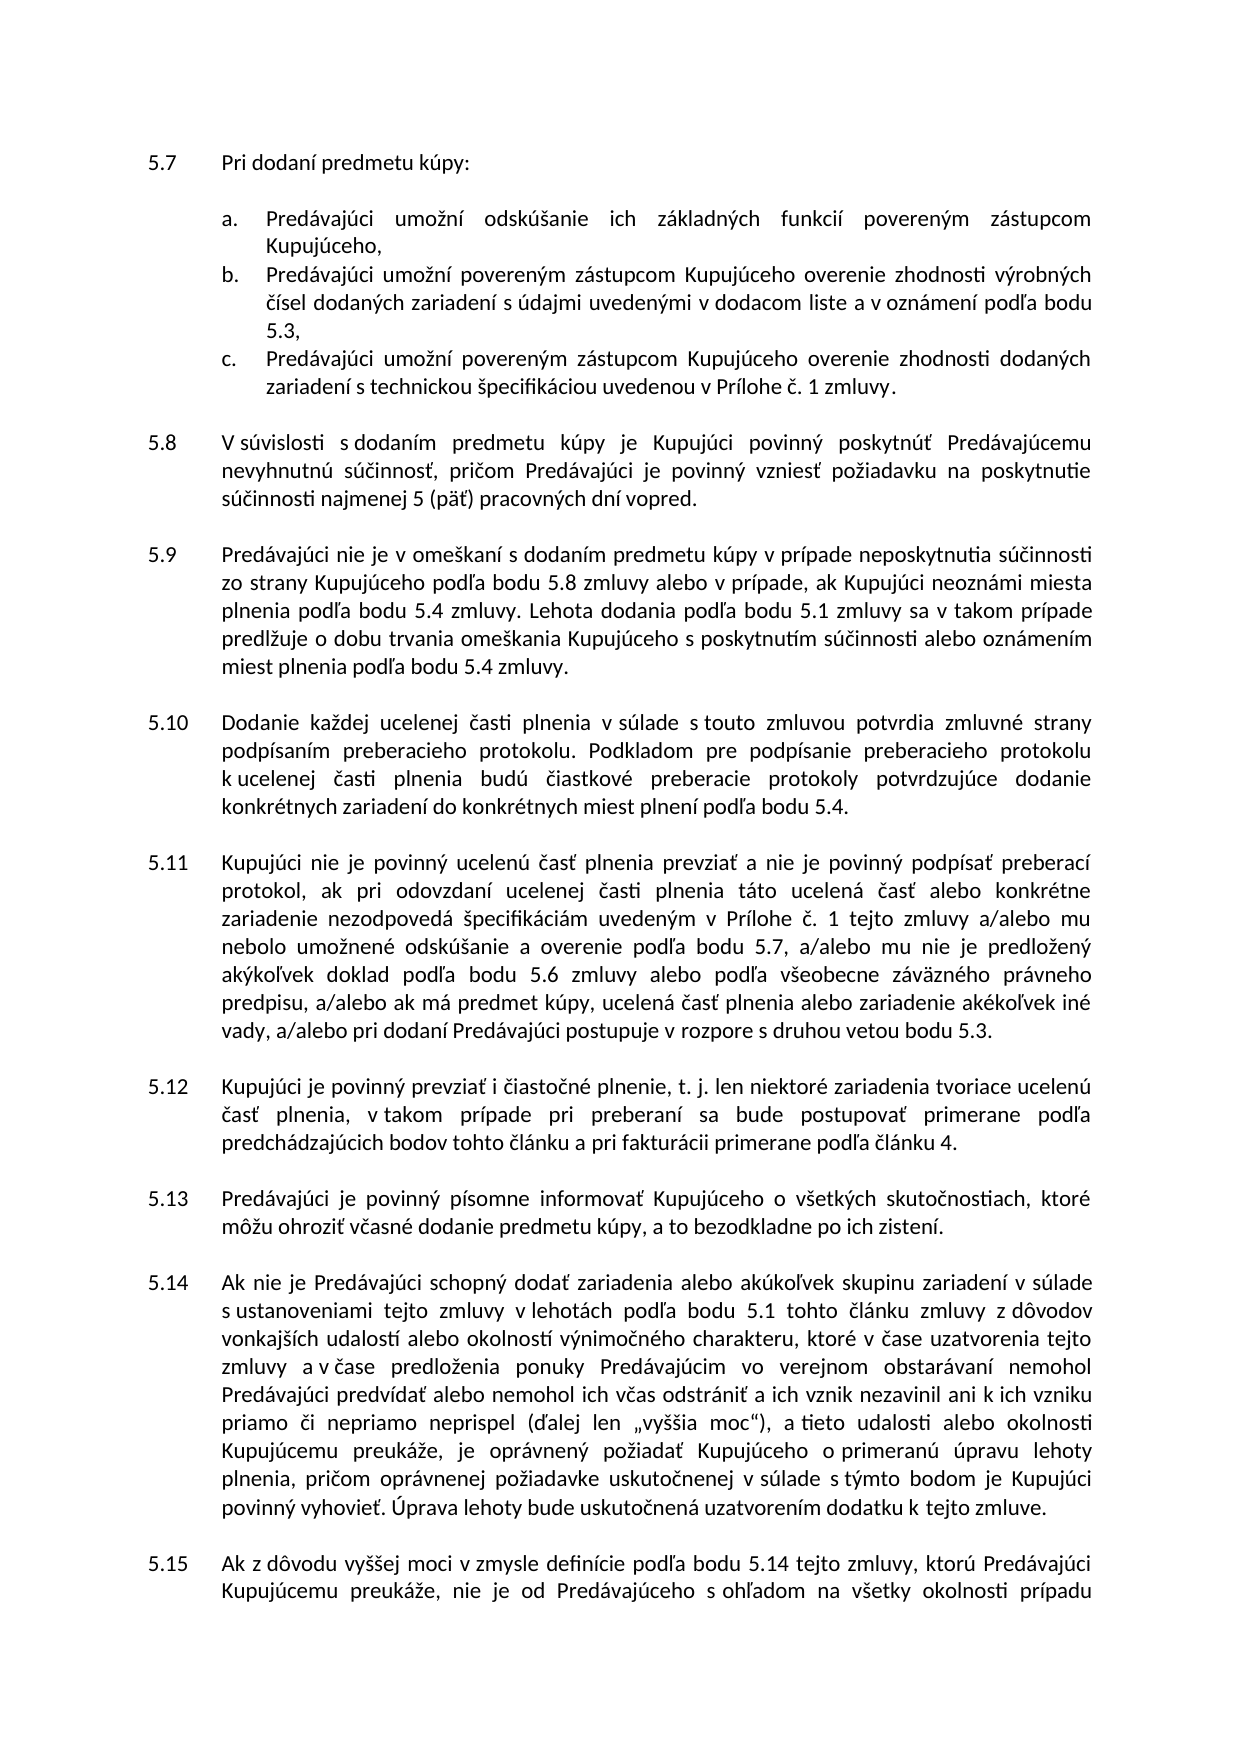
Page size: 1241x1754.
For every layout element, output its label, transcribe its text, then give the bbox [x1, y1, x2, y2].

list Predávajúci je povinný písomne informovať Kupujúceho o všetkých skutočnostiach, ktoré môžu ohroziť včasné dodanie predmetu kúpy, a to bezodkladne po ich zistení. [148, 1184, 1093, 1240]
list Predávajúci umožní odskúšanie ich základných funkcií povereným zástupcom Kupujúceho, [221, 204, 1093, 260]
list V súvislosti s dodaním predmetu kúpy je Kupujúci povinný poskytnúť Predávajúcemu nevyhnutnú súčinnosť, pričom Predávajúci je povinný vzniesť požiadavku na poskytnutie súčinnosti najmenej 5 (päť) pracovných dní vopred. [148, 428, 1093, 512]
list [148, 1549, 1093, 1605]
list Predávajúci nie je v omeškaní s dodaním predmetu kúpy v prípade neposkytnutia súčinnosti zo strany Kupujúceho podľa bodu 5.8 zmluvy alebo v prípade, ak Kupujúci neoznámi miesta plnenia podľa bodu 5.4 zmluvy. Lehota dodania podľa bodu 5.1 zmluvy sa v takom prípade predlžuje o dobu trvania omeškania Kupujúceho s poskytnutím súčinnosti alebo oznámením miest plnenia podľa bodu 5.4 zmluvy. [148, 540, 1093, 680]
list Dodanie každej ucelenej časti plnenia v súlade s touto zmluvou potvrdia zmluvné strany podpísaním preberacieho protokolu. Podkladom pre podpísanie preberacieho protokolu k ucelenej časti plnenia budú čiastkové preberacie protokoly potvrdzujúce dodanie konkrétnych zariadení do konkrétnych miest plnení podľa bodu 5.4. [148, 708, 1093, 820]
list Predávajúci umožní povereným zástupcom Kupujúceho overenie zhodnosti dodaných zariadení s technickou špecifikáciou uvedenou v Prílohe č. 1 zmluvy. [221, 344, 1093, 400]
list Kupujúci je povinný prevziať i čiastočné plnenie, t. j. len niektoré zariadenia tvoriace ucelenú časť plnenia, v takom prípade pri preberaní sa bude postupovať primerane podľa predchádzajúcich bodov tohto článku a pri fakturácii primerane podľa článku 4. [148, 1072, 1093, 1156]
list Predávajúci umožní povereným zástupcom Kupujúceho overenie zhodnosti výrobných čísel dodaných zariadení s údajmi uvedenými v dodacom liste a v oznámení podľa bodu 5.3, [221, 260, 1093, 344]
list Ak nie je Predávajúci schopný dodať zariadenia alebo akúkoľvek skupinu zariadení v súlade s ustanoveniami tejto zmluvy v lehotách podľa bodu 5.1 tohto článku zmluvy z dôvodov vonkajších udalostí alebo okolností výnimočného charakteru, ktoré v čase uzatvorenia tejto zmluvy a v čase predloženia ponuky Predávajúcim vo verejnom obstarávaní nemohol Predávajúci predvídať alebo nemohol ich včas odstrániť a ich vznik nezavinil ani k ich vzniku priamo či nepriamo neprispel (ďalej len „vyššia moc“), a tieto udalosti alebo okolnosti Kupujúcemu preukáže, je oprávnený požiadať Kupujúceho o primeranú úpravu lehoty plnenia, pričom oprávnenej požiadavke uskutočnenej v súlade s týmto bodom je Kupujúci povinný vyhovieť. Úprava lehoty bude uskutočnená uzatvorením dodatku k tejto zmluve. [148, 1268, 1093, 1521]
list Pri dodaní predmetu kúpy: [148, 148, 1093, 176]
list Kupujúci nie je povinný ucelenú časť plnenia prevziať a nie je povinný podpísať preberací protokol, ak pri odovzdaní ucelenej časti plnenia táto ucelená časť alebo konkrétne zariadenie nezodpovedá špecifikáciám uvedeným v Prílohe č. 1 tejto zmluvy a/alebo mu nebolo umožnené odskúšanie a overenie podľa bodu 5.7, a/alebo mu nie je predložený akýkoľvek doklad podľa bodu 5.6 zmluvy alebo podľa všeobecne záväzného právneho predpisu, a/alebo ak má predmet kúpy, ucelená časť plnenia alebo zariadenie akékoľvek iné vady, a/alebo pri dodaní Predávajúci postupuje v rozpore s druhou vetou bodu 5.3. [148, 848, 1093, 1044]
